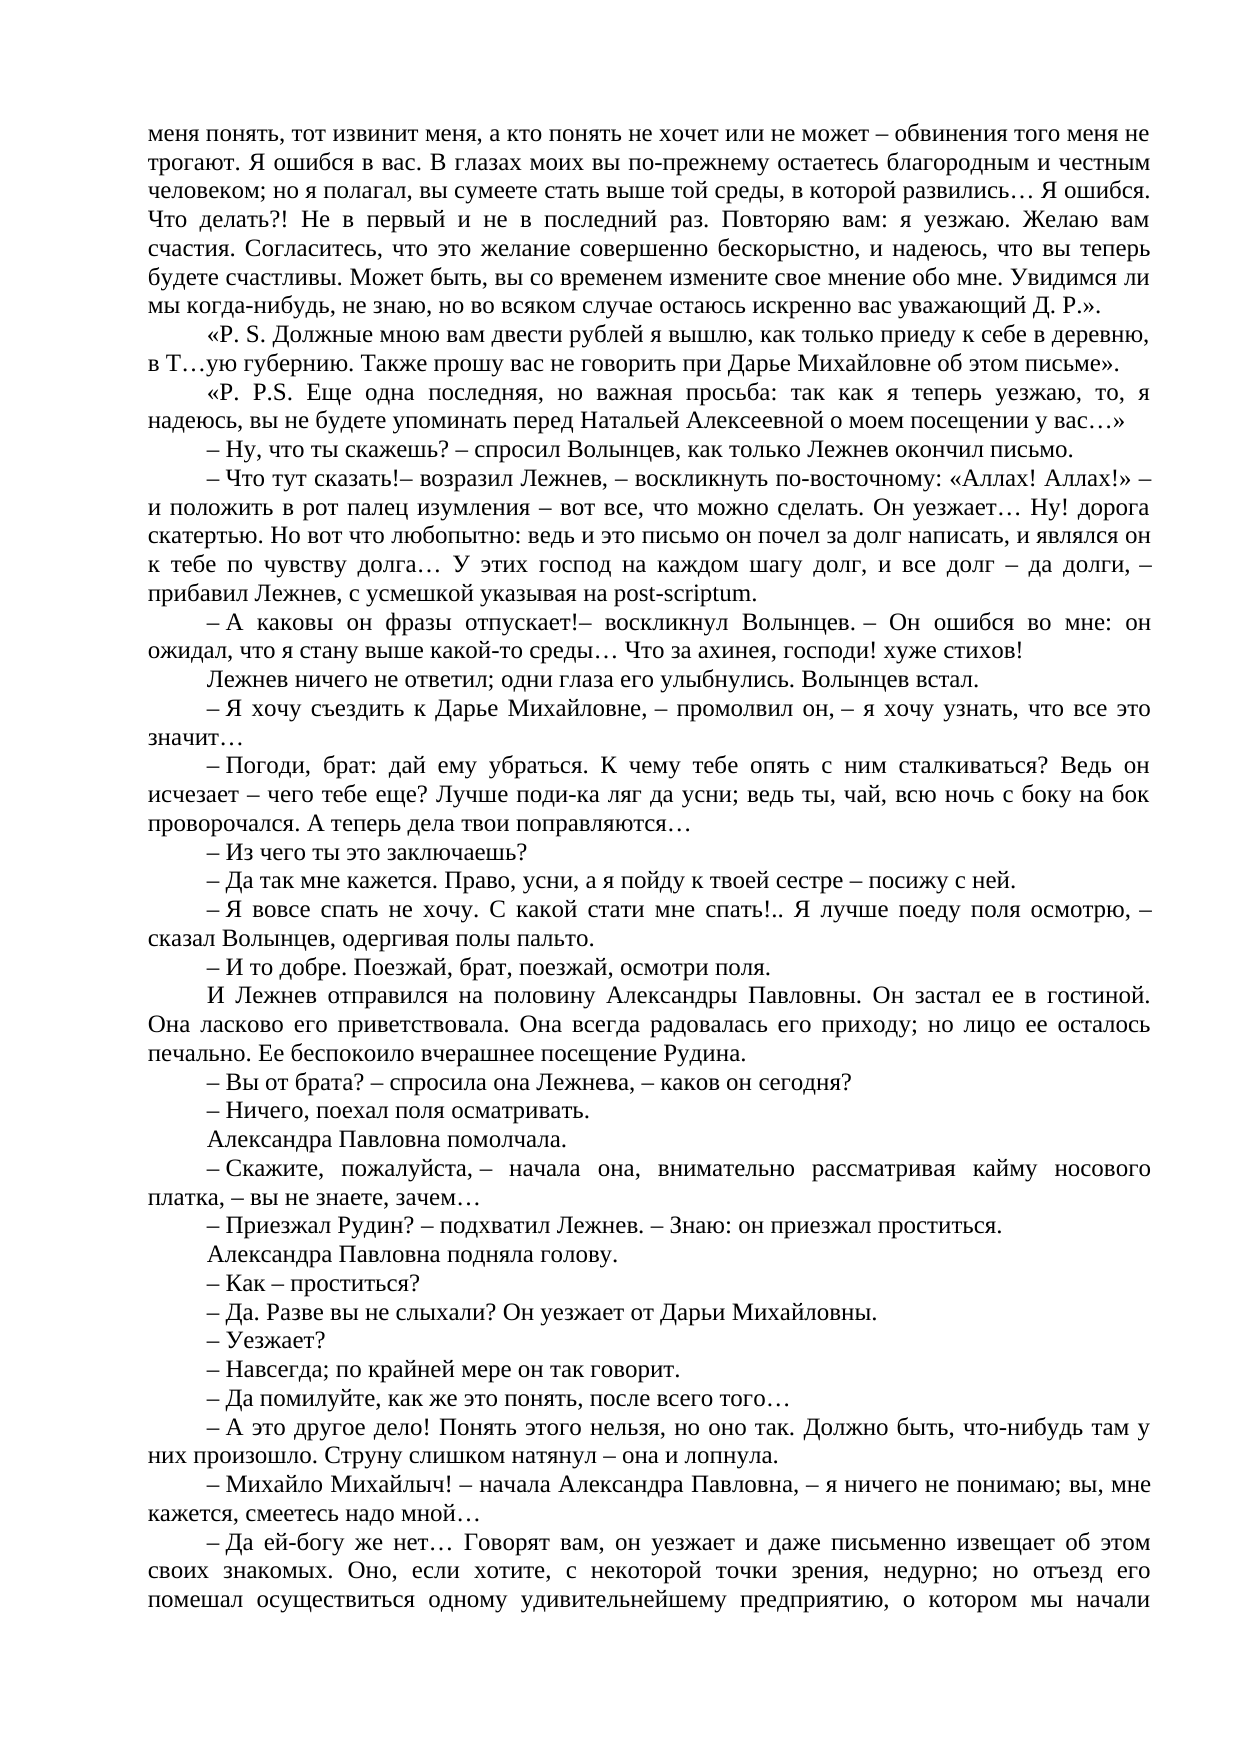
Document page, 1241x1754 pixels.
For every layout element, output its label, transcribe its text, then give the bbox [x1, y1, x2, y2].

text Лежнев ничего не ответил; одни глаза его улыбнулись. Волынцев встал. [148, 664, 1152, 693]
text – Я вовсе спать не хочу. С какой стати мне спать!.. Я лучше поеду поля осмотрю, – сказал Волынцев, одергивая полы пальто. [148, 894, 1152, 952]
text – Приезжал Рудин? – подхватил Лежнев. – Знаю: он приезжал проститься. [148, 1211, 1152, 1239]
text – Да помилуйте, как же это понять, после всего того… [148, 1383, 1152, 1412]
text – Навсегда; по крайней мере он так говорит. [148, 1354, 1152, 1383]
text – Да так мне кажется. Право, усни, а я пойду к твоей сестре – посижу с ней. [148, 866, 1152, 894]
text – Вы от брата? – спросила она Лежнева, – каков он сегодня? [148, 1067, 1152, 1096]
text Александра Павловна помолчала. [148, 1124, 1152, 1153]
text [148, 118, 1152, 319]
text – Уезжает? [148, 1326, 1152, 1354]
text – Из чего ты это заключаешь? [148, 837, 1152, 866]
text – Что тут сказать!– возразил Лежнев, – воскликнуть по-восточному: «Аллах! Аллах!» – и положить в рот палец изумления – вот все, что можно сделать. Он уезжает… Ну! дорога скатертью. Но вот что любопытно: ведь и это письмо он почел за долг написать, и являлся он к тебе по чувству долга… У этих господ на каждом шагу долг, и все долг – да долги, – прибавил Лежнев, с усмешкой указывая на post-scriptum. [148, 463, 1152, 607]
text – Как – проститься? [148, 1268, 1152, 1297]
text – А каковы он фразы отпускает!– воскликнул Волынцев. – Он ошибся во мне: он ожидал, что я стану выше какой-то среды… Что за ахинея, господи! хуже стихов! [148, 607, 1152, 664]
text «Р. Р.S. Еще одна последняя, но важная просьба: так как я теперь уезжаю, то, я надеюсь, вы не будете упоминать перед Натальей Алексеевной о моем посещении у вас…» [148, 377, 1152, 434]
text – Да. Разве вы не слыхали? Он уезжает от Дарьи Михайловны. [148, 1297, 1152, 1326]
text – А это другое дело! Понять этого нельзя, но оно так. Должно быть, что-нибудь там у них произошло. Струну слишком натянул – она и лопнула. [148, 1412, 1152, 1469]
text – Михайло Михайлыч! – начала Александра Павловна, – я ничего не понимаю; вы, мне кажется, смеетесь надо мной… [148, 1469, 1152, 1527]
text «Р. S. Должные мною вам двести рублей я вышлю, как только приеду к себе в деревню, в Т…ую губернию. Также прошу вас не говорить при Дарье Михайловне об этом письме». [148, 319, 1152, 377]
text – Я хочу съездить к Дарье Михайловне, – промолвил он, – я хочу узнать, что все это значит… [148, 693, 1152, 751]
text – Ну, что ты скажешь? – спросил Волынцев, как только Лежнев окончил письмо. [148, 434, 1152, 463]
text – Погоди, брат: дай ему убраться. К чему тебе опять с ним сталкиваться? Ведь он исчезает – чего тебе еще? Лучше поди-ка ляг да усни; ведь ты, чай, всю ночь с боку на бок проворочался. А теперь дела твои поправляются… [148, 751, 1152, 837]
text Александра Павловна подняла голову. [148, 1239, 1152, 1268]
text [148, 1527, 1152, 1613]
text И Лежнев отправился на половину Александры Павловны. Он застал ее в гостиной. Она ласково его приветствовала. Она всегда радовалась его приходу; но лицо ее осталось печально. Ее беспокоило вчерашнее посещение Рудина. [148, 981, 1152, 1067]
text – И то добре. Поезжай, брат, поезжай, осмотри поля. [148, 952, 1152, 981]
text – Скажите, пожалуйста, – начала она, внимательно рассматривая кайму носового платка, – вы не знаете, зачем… [148, 1153, 1152, 1211]
text – Ничего, поехал поля осматривать. [148, 1096, 1152, 1124]
